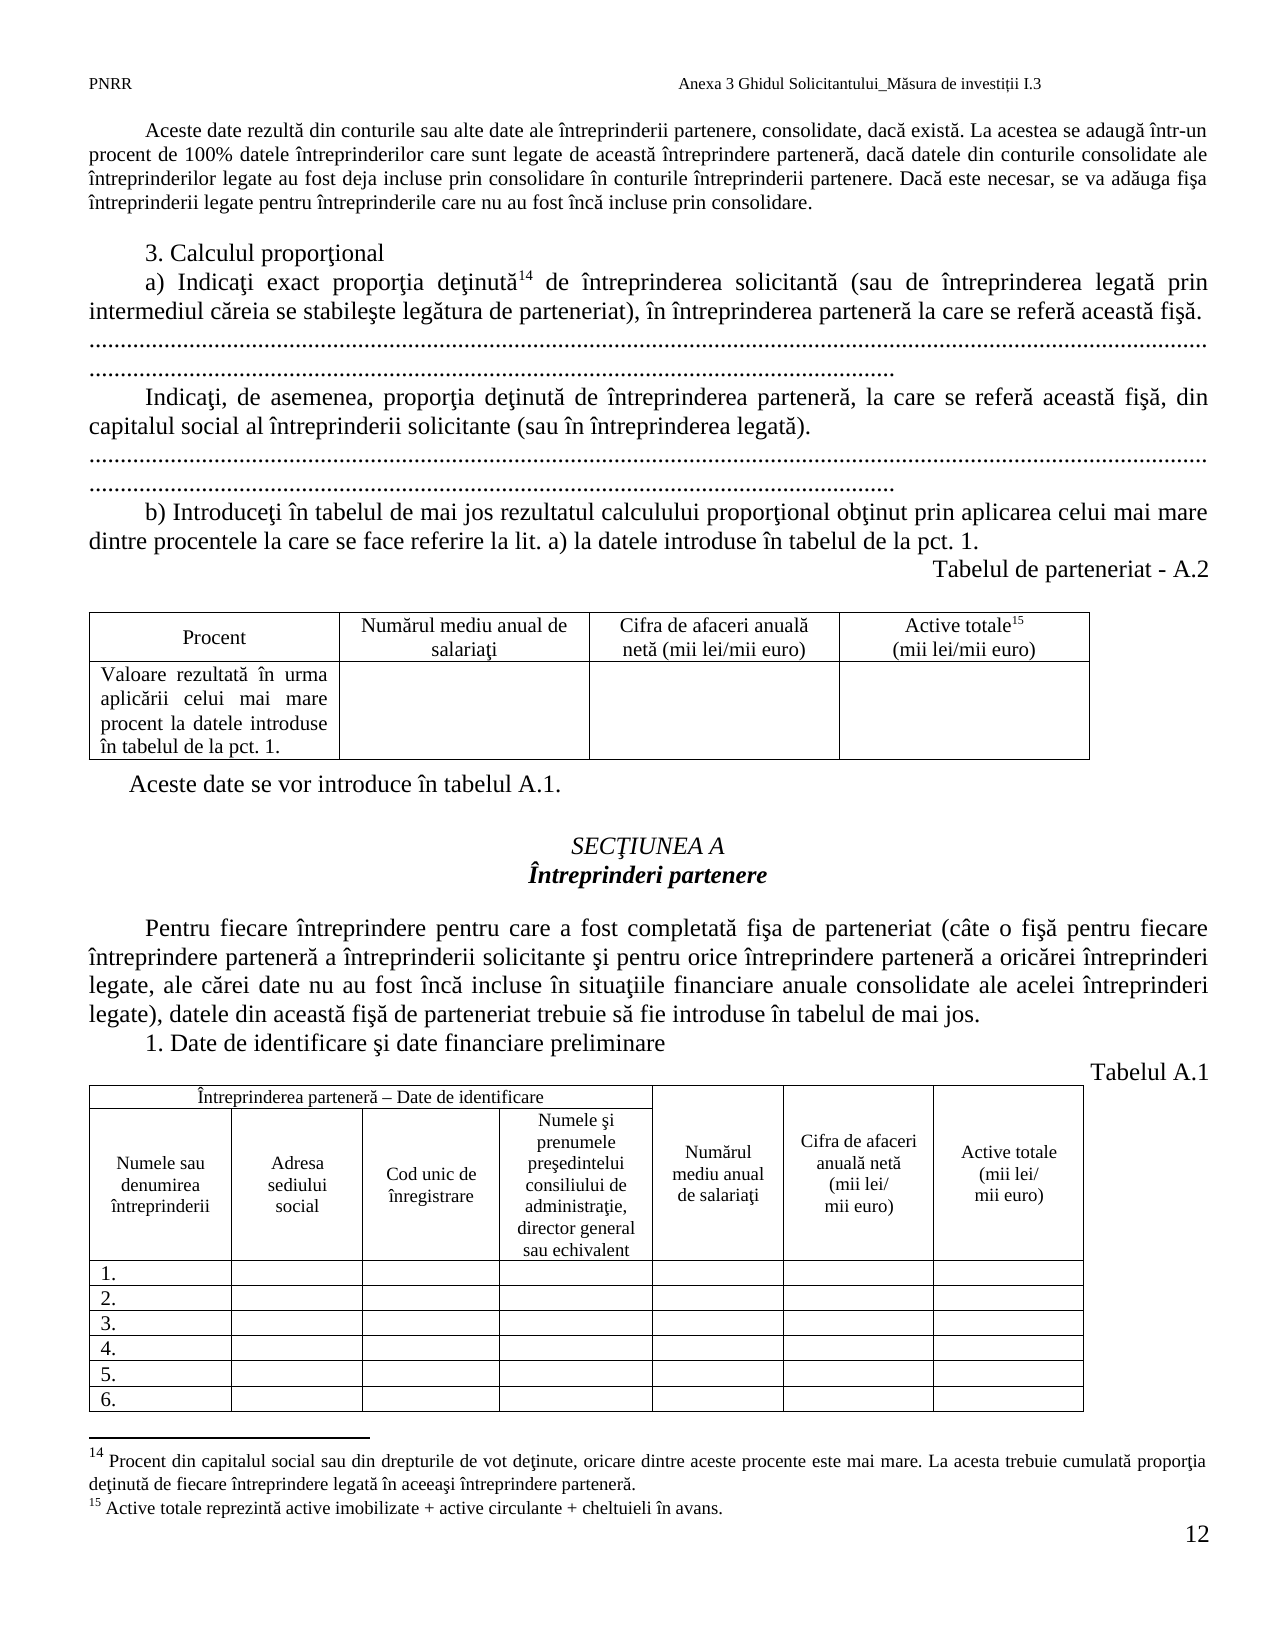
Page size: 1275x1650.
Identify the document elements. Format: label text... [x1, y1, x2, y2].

table_cell [232, 1261, 362, 1285]
table_cell [232, 1336, 362, 1360]
table_cell [590, 662, 839, 758]
table_cell [934, 1261, 1083, 1285]
text Aceste date se vor introduce în tabelul A.1. [89, 769, 1209, 798]
table_cell [232, 1311, 362, 1335]
table_cell Numele şi prenumele preşedintelui consiliului de administraţie, director general sau echivalent [500, 1109, 652, 1260]
table_cell [363, 1286, 499, 1310]
table_cell [653, 1311, 783, 1335]
text a) Indicaţi exact proporţia deţinută de întreprinderea solicitantă (sau de întreprinderea legată prin intermediul căreia se stabileşte legătura de parteneriat), în întreprinderea parteneră la care se referă această fişă. [89, 267, 1209, 324]
table_header Active totale (mii lei/mii euro) [840, 613, 1089, 661]
table_cell [784, 1336, 933, 1360]
table_cell 5. [90, 1361, 231, 1386]
table_cell [840, 662, 1089, 758]
table_cell [934, 1286, 1083, 1310]
table_cell [500, 1361, 652, 1386]
table_cell 6. [90, 1387, 231, 1411]
table_cell 2. [90, 1286, 231, 1310]
table_cell [784, 1261, 933, 1285]
table_cell [232, 1361, 362, 1386]
table_cell [653, 1361, 783, 1386]
table_header Întreprinderea parteneră – Date de identificare [90, 1086, 652, 1108]
text .................................................................................................................................................................................................................................................................................................................... [89, 324, 1209, 382]
text Aceste date rezultă din conturile sau alte date ale întreprinderii partenere, consolidate, dacă există. La acestea se adaugă într-un procent de 100% datele întreprinderilor care sunt legate de această întreprindere parteneră, dacă datele din conturile consolidate ale întreprinderilor legate au fost deja incluse prin consolidare în conturile întreprinderii partenere. Dacă este necesar, se va adăuga fişa întreprinderii legate pentru întreprinderile care nu au fost încă incluse prin consolidare. [89, 118, 1209, 214]
table_cell [934, 1387, 1083, 1411]
table_cell [340, 662, 589, 758]
table_header Cifra de afaceri anuală netă (mii lei/ mii euro) [784, 1086, 933, 1260]
table_cell [363, 1261, 499, 1285]
table_cell [784, 1286, 933, 1310]
table_cell [363, 1387, 499, 1411]
table_header Numărul mediu anual de salariaţi [340, 613, 589, 661]
table_cell [500, 1261, 652, 1285]
table_cell [784, 1311, 933, 1335]
text .................................................................................................................................................................................................................................................................................................................... [89, 439, 1209, 497]
table_cell [934, 1336, 1083, 1360]
text Tabelul A.1 [89, 1057, 1209, 1085]
table_cell [363, 1361, 499, 1386]
table_cell Numele sau denumirea întreprinderii [90, 1109, 231, 1260]
table_cell [232, 1387, 362, 1411]
table_cell Adresa sediului social [232, 1109, 362, 1260]
text 1. Date de identificare şi date financiare preliminare [89, 1028, 1209, 1057]
table_cell [500, 1311, 652, 1335]
table_cell Valoare rezultată în urma aplicării celui mai mare procent la datele introduse în tabelul de la pct. 1. [90, 662, 339, 758]
table_header Active totale (mii lei/ mii euro) [934, 1086, 1083, 1260]
text b) Introduceţi în tabelul de mai jos rezultatul calculului proporţional obţinut prin aplicarea celui mai mare dintre procentele la care se face referire la lit. a) la datele introduse în tabelul de la pct. 1. [89, 497, 1209, 554]
table_cell 3. [90, 1311, 231, 1335]
text Pentru fiecare întreprindere pentru care a fost completată fişa de parteneriat (câte o fişă pentru fiecare întreprindere parteneră a întreprinderii solicitante şi pentru orice întreprindere parteneră a oricărei întreprinderi legate, ale cărei date nu au fost încă incluse în situaţiile financiare anuale consolidate ale acelei întreprinderi legate), datele din această fişă de parteneriat trebuie să fie introduse în tabelul de mai jos. [89, 913, 1209, 1028]
table_cell 4. [90, 1336, 231, 1360]
table_cell [500, 1387, 652, 1411]
text 3. Calculul proporţional [89, 238, 1209, 267]
table_header Numărul mediu anual de salariaţi [653, 1086, 783, 1260]
table_header Procent [90, 613, 339, 661]
table_cell [934, 1361, 1083, 1386]
table_cell [363, 1336, 499, 1360]
table_cell [363, 1311, 499, 1335]
table_header Cifra de afaceri anuală netă (mii lei/mii euro) [590, 613, 839, 661]
table_cell [784, 1387, 933, 1411]
text Tabelul de parteneriat - A.2 [89, 554, 1209, 583]
table_cell [653, 1387, 783, 1411]
table_cell 1. [90, 1261, 231, 1285]
table_cell [934, 1311, 1083, 1335]
table_cell [500, 1336, 652, 1360]
table_cell [653, 1261, 783, 1285]
text SECŢIUNEA A [89, 831, 1209, 860]
table_cell Cod unic de înregistrare [363, 1109, 499, 1260]
text Indicaţi, de asemenea, proporţia deţinută de întreprinderea parteneră, la care se referă această fişă, din capitalul social al întreprinderii solicitante (sau în întreprinderea legată). [89, 382, 1209, 439]
table_cell [653, 1336, 783, 1360]
table_cell [784, 1361, 933, 1386]
table_cell [232, 1286, 362, 1310]
text Întreprinderi partenere [89, 860, 1209, 889]
table_cell [500, 1286, 652, 1310]
table_cell [653, 1286, 783, 1310]
